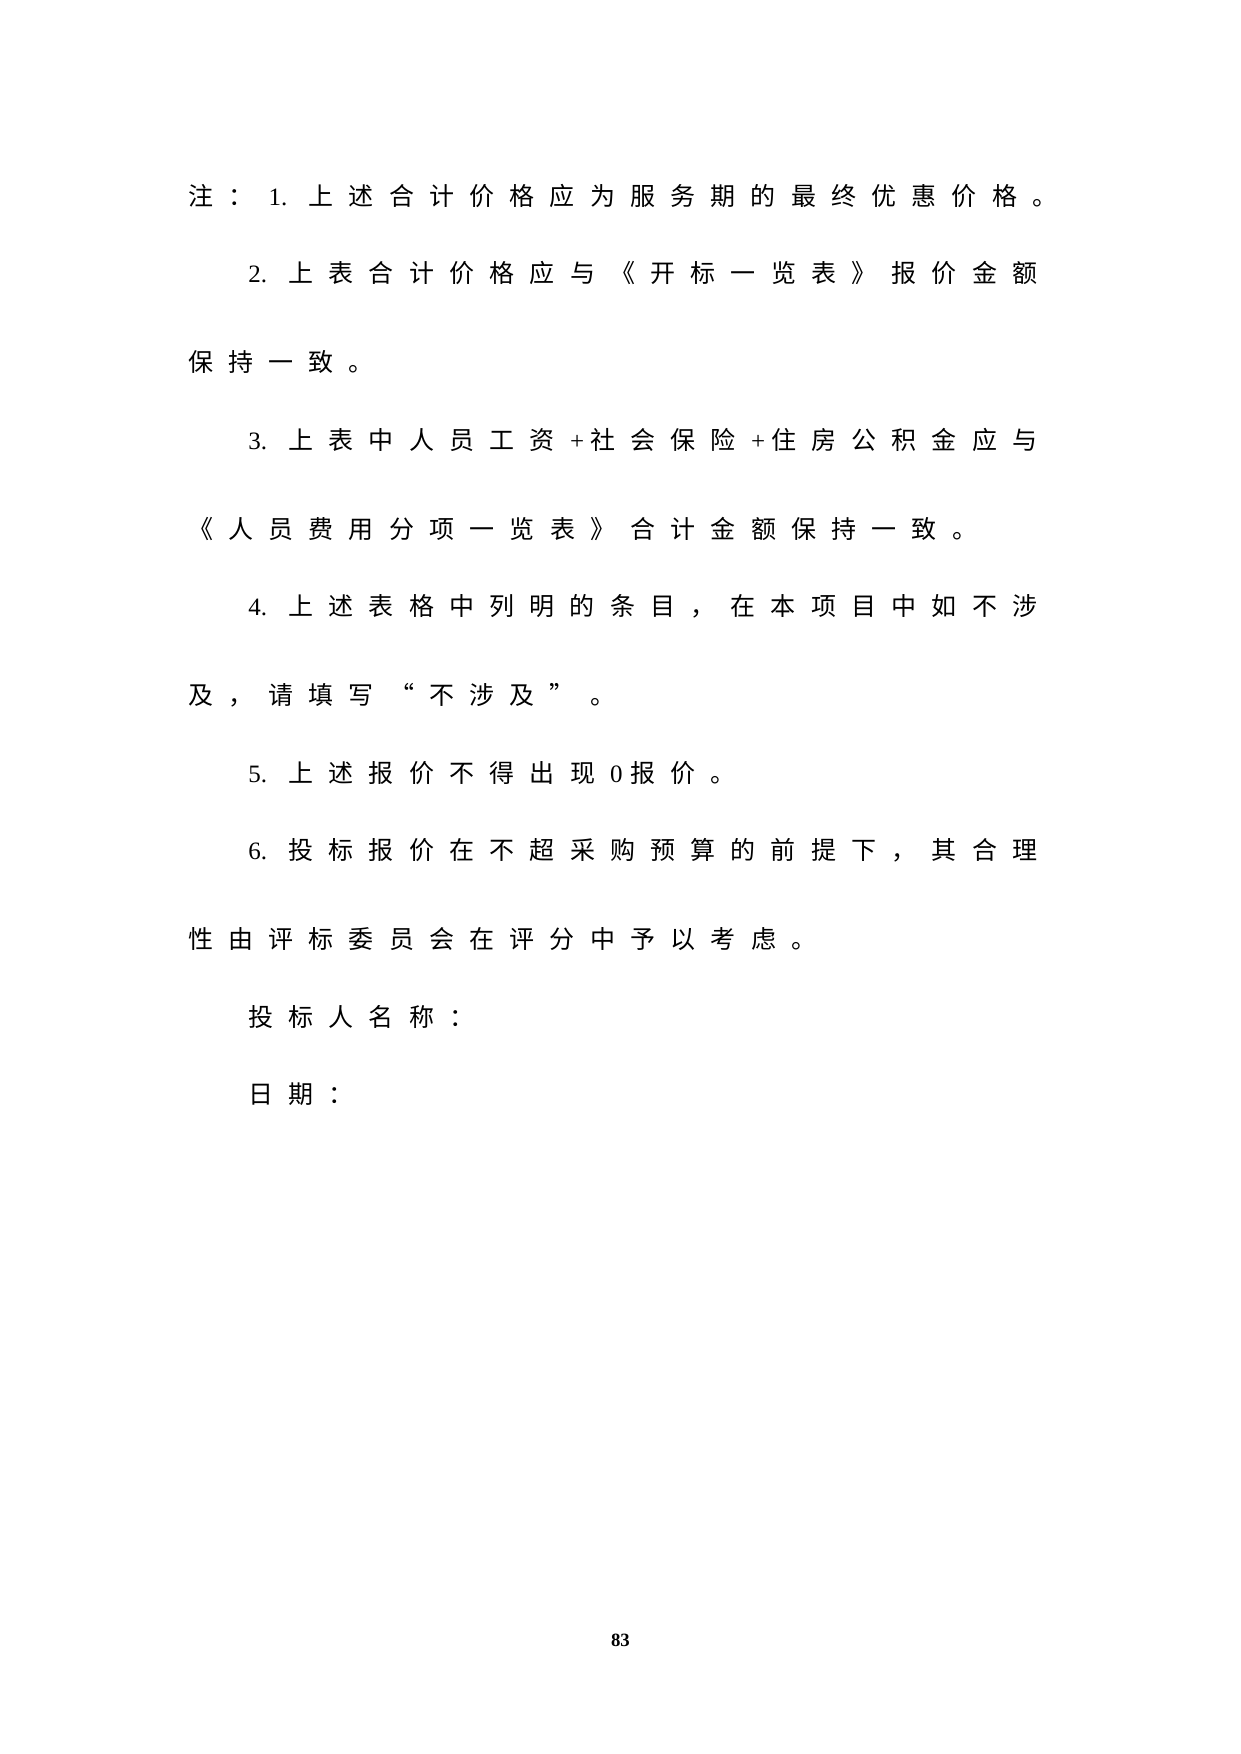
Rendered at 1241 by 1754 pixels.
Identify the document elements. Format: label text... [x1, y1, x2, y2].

text 注：1. 上述合计价格应为服务期的最终优惠价格。 [188, 164, 1052, 224]
text 投标人名称： [188, 986, 1043, 1045]
text 3. 上表中人员工资+社会保险+住房公积金应与《人员费用分项一览表》合计金额保持一致。 [188, 408, 1052, 557]
text 4. 上述表格中列明的条目，在本项目中如不涉及，请填写“不涉及”。 [188, 575, 1052, 723]
text 日期： [188, 1063, 1043, 1123]
text 5. 上述报价不得出现0报价。 [188, 742, 1052, 801]
text 6. 投标报价在不超采购预算的前提下，其合理性由评标委员会在评分中予以考虑。 [188, 819, 1052, 968]
text 2. 上表合计价格应与《开标一览表》报价金额保持一致。 [188, 242, 1052, 390]
